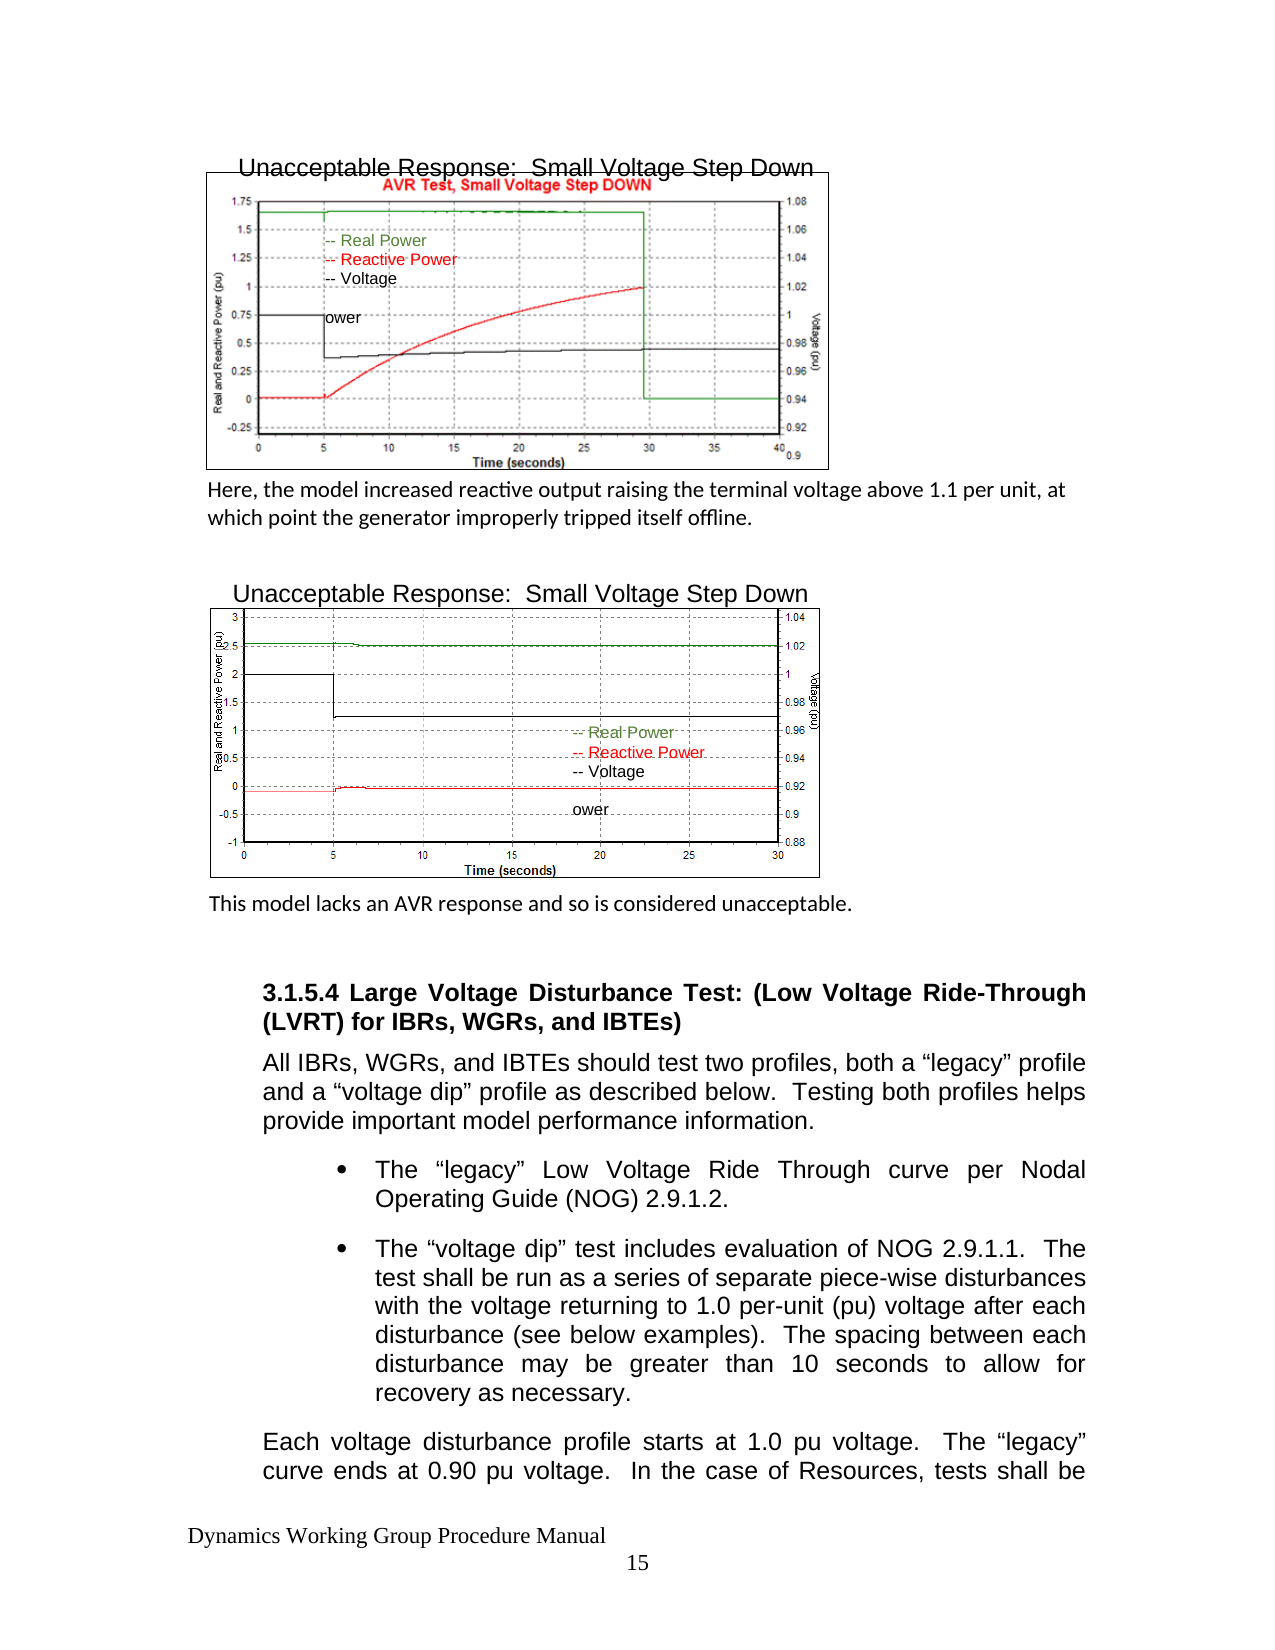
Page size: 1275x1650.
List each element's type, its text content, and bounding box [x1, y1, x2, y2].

text 3.1.5.4 Large Voltage Disturbance Test: (Low Voltage Ride-Through (LVRT) for IBRs, WGRs, and IBTEs) [262, 978, 1087, 1036]
text All IBRs, WGRs, and IBTEs should test two profiles, both a “legacy” profile and a “voltage dip” profile as described below. Testing both profiles helps provide important model performance information. [262, 1048, 1087, 1134]
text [262, 1427, 1087, 1484]
picture [211, 609, 819, 877]
picture [207, 173, 828, 469]
list The “voltage dip” test includes evaluation of NOG 2.9.1.1. The test shall be run as a series of separate piece-wise disturbances with the voltage returning to 1.0 per-unit (pu) voltage after each disturbance (see below examples). The spacing between each disturbance may be greater than 10 seconds to allow for recovery as necessary. [337, 1234, 1087, 1406]
list The “legacy” Low Voltage Ride Through curve per Nodal Operating Guide (NOG) 2.9.1.2. [337, 1155, 1087, 1213]
